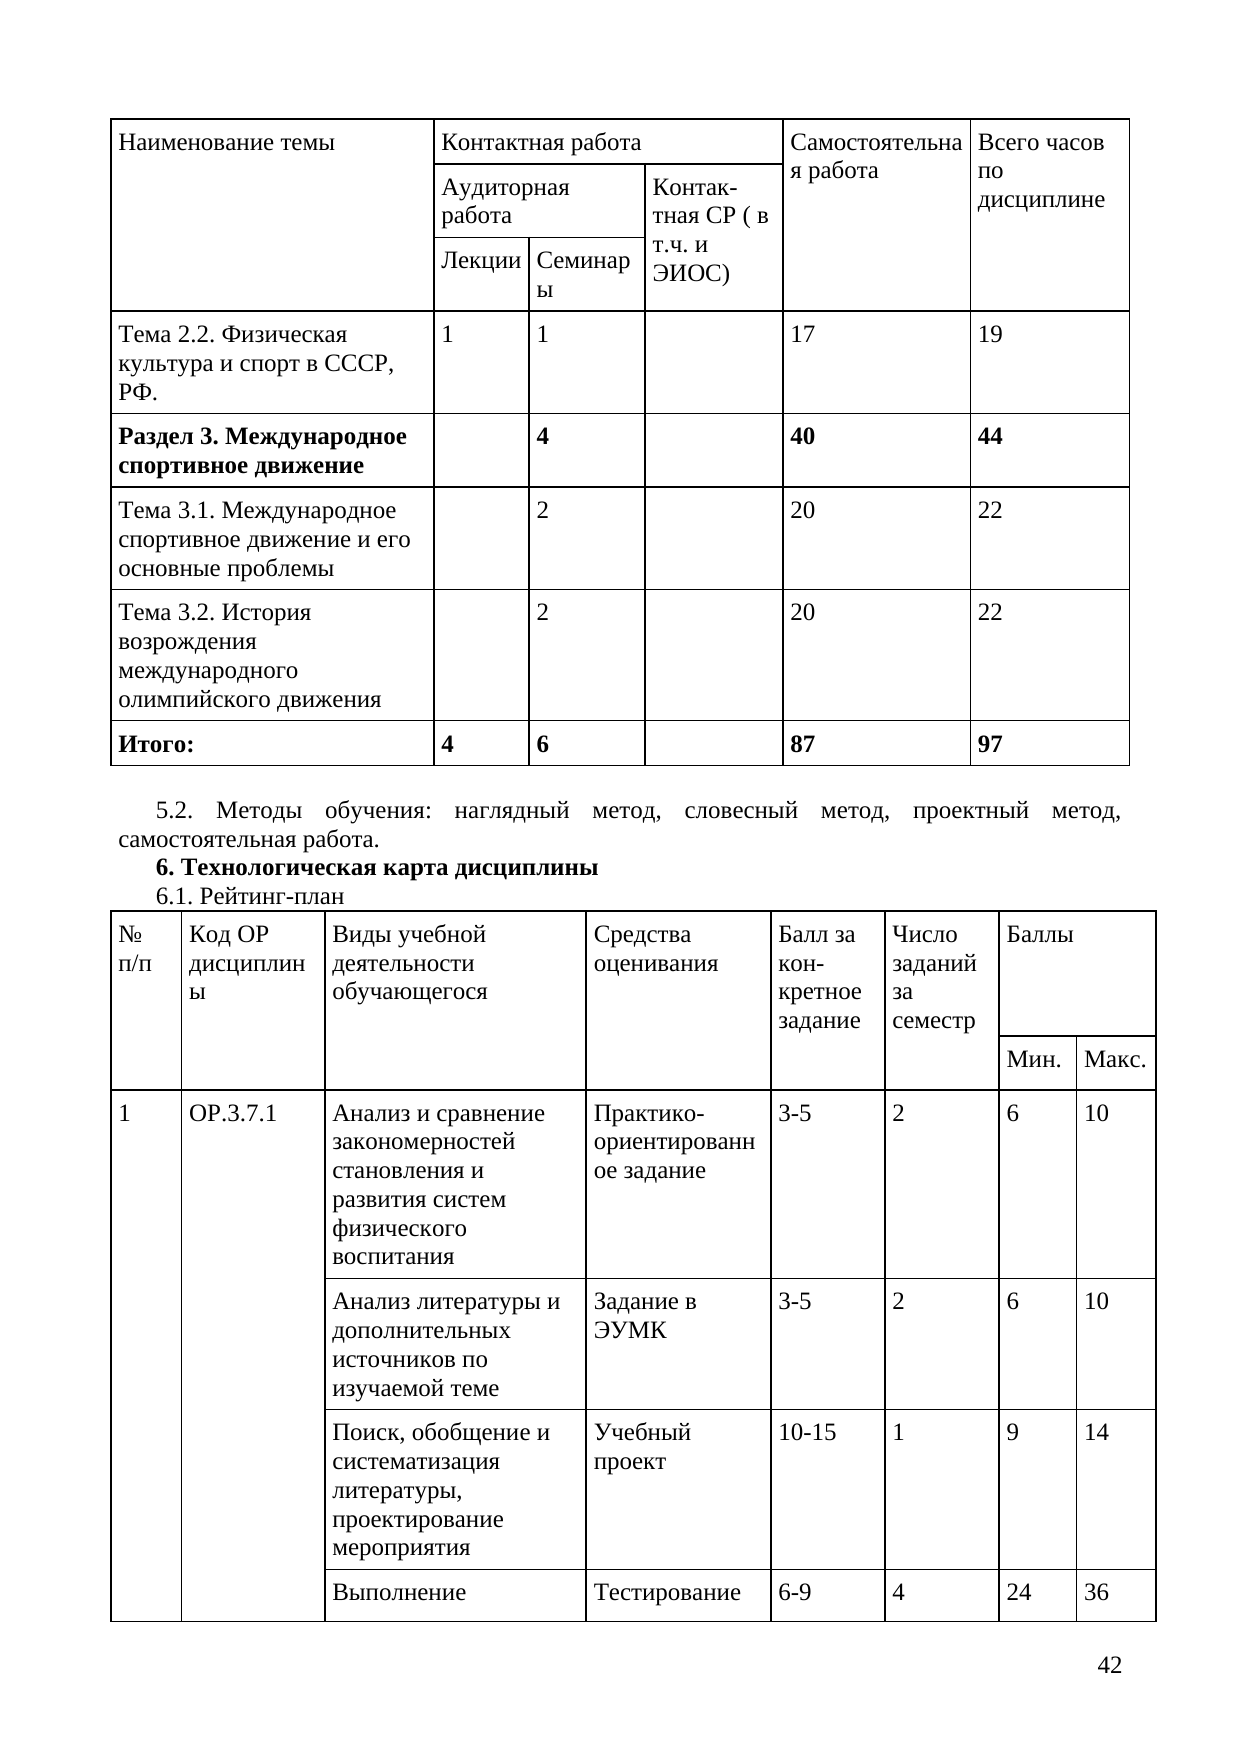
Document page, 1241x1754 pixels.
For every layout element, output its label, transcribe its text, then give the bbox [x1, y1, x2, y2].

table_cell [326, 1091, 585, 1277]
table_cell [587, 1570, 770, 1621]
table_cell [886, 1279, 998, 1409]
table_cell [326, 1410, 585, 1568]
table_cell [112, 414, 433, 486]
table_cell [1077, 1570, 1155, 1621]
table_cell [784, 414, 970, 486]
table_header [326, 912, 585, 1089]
subtitle 6.1. Рейтинг-план [118, 881, 1122, 910]
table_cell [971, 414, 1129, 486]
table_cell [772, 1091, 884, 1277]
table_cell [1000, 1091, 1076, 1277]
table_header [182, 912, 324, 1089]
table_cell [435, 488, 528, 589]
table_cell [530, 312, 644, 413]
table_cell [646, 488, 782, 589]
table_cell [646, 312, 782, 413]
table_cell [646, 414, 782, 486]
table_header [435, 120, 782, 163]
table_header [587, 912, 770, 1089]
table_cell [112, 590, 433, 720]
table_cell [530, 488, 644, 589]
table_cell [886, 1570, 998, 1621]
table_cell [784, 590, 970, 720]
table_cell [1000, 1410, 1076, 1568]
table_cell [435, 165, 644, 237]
subtitle 5.2. Методы обучения: наглядный метод, словесный метод, проектный метод, самостоятельная работа. [118, 795, 1122, 852]
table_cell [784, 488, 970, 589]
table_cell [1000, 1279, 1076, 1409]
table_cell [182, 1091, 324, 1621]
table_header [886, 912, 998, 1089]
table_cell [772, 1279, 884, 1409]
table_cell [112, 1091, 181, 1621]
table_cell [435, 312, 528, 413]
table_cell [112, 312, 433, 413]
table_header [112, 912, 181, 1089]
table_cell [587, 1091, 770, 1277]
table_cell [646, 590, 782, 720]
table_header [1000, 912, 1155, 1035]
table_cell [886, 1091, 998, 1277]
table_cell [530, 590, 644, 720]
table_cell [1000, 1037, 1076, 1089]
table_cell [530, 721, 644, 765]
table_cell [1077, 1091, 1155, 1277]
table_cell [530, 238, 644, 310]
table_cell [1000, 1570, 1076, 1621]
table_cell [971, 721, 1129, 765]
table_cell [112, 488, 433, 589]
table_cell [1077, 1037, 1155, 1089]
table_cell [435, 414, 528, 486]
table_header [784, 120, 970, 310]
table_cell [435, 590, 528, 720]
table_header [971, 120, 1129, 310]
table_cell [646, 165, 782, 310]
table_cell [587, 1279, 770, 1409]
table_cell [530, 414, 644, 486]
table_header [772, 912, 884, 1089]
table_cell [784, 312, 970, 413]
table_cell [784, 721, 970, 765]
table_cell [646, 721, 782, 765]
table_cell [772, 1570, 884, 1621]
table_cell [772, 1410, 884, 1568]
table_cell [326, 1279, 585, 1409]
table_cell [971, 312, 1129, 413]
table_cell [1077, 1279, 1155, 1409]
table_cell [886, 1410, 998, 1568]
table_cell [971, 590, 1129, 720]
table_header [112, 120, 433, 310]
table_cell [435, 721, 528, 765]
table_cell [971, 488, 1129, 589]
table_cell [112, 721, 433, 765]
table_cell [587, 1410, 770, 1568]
subtitle 6. Технологическая карта дисциплины [118, 852, 1122, 881]
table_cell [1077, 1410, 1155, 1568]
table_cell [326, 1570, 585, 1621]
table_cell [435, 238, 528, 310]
